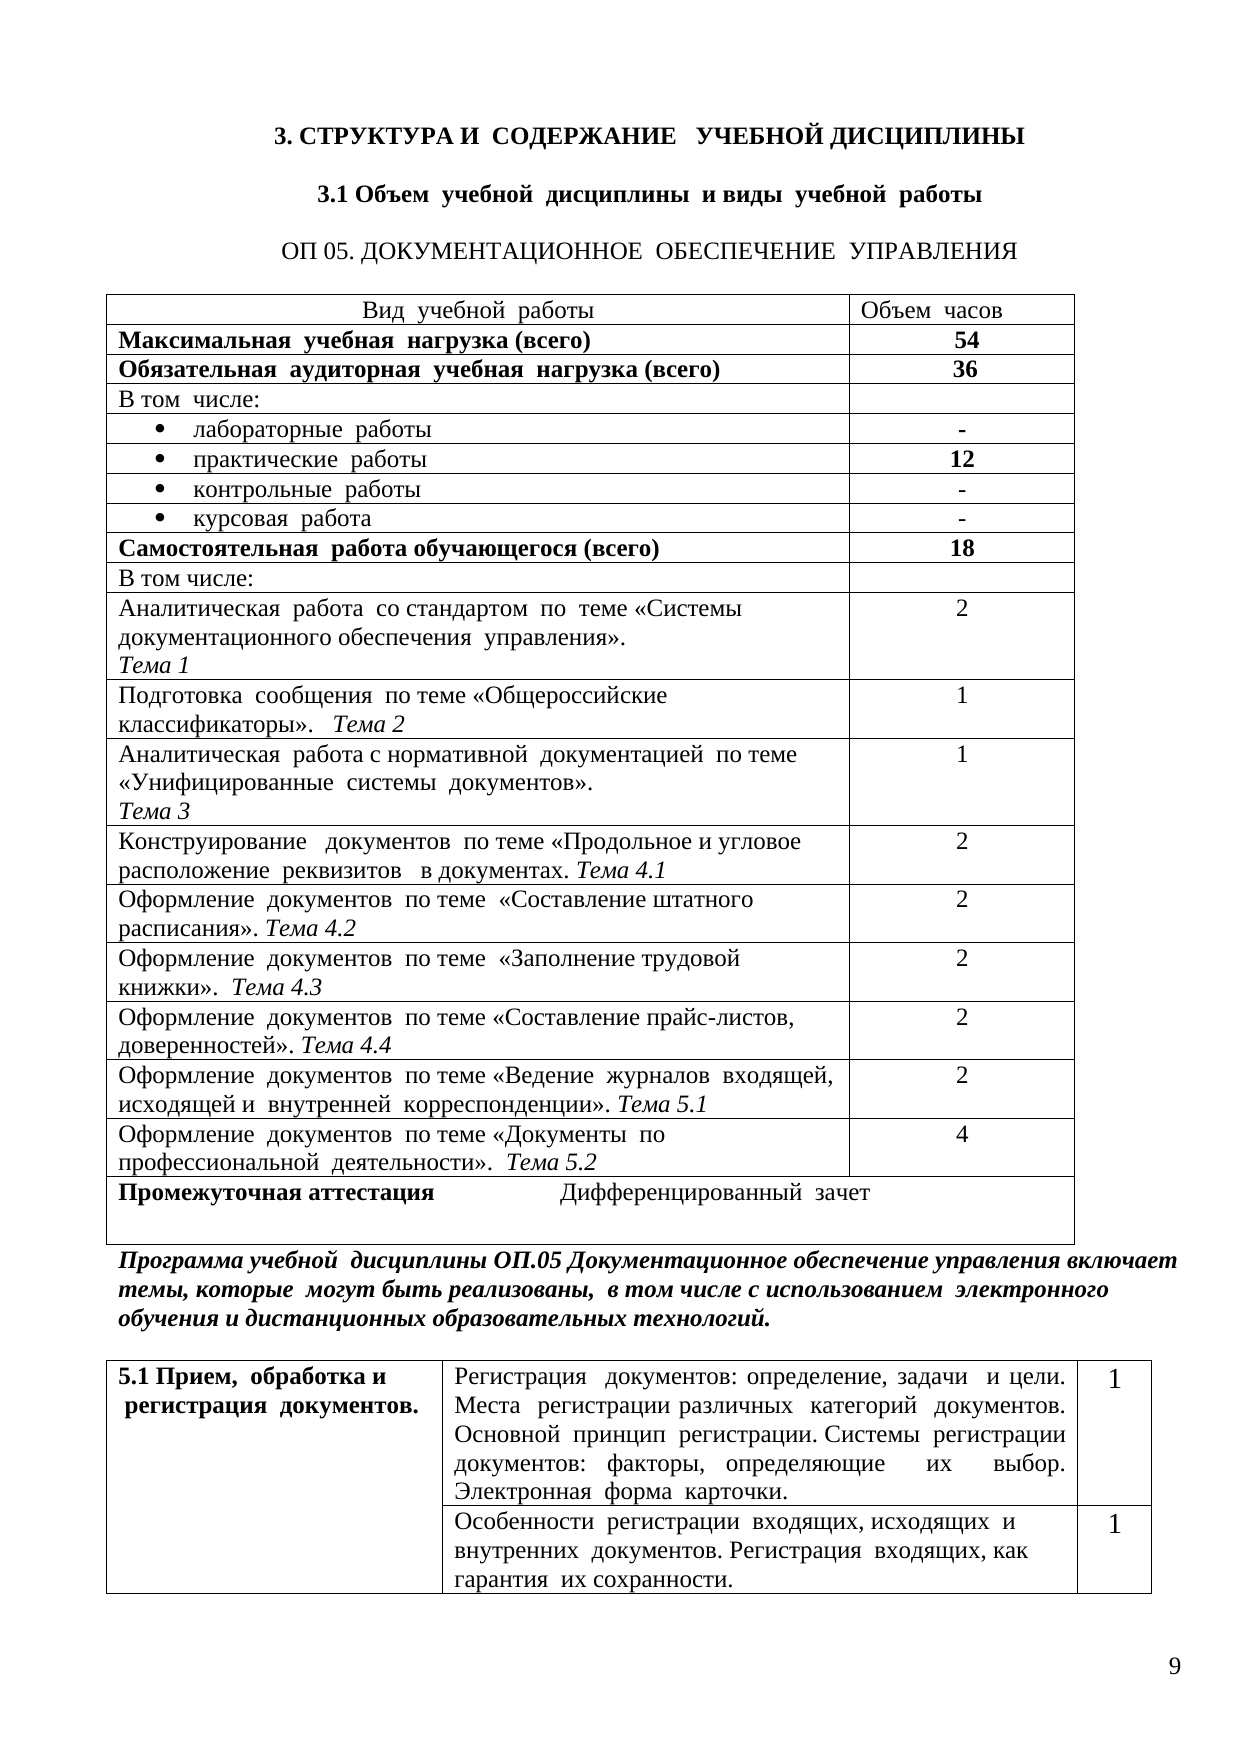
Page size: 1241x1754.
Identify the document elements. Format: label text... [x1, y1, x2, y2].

table_cell В том числе: [107, 384, 849, 413]
table_cell Конструирование документов по теме «Продольное и угловое расположение реквизитов в документах. Тема 4.1 [107, 826, 849, 883]
table_cell Оформление документов по теме «Составление штатного расписания». Тема 4.2 [107, 885, 849, 942]
table_cell 1 [850, 680, 1074, 738]
table_cell Оформление документов по теме «Документы по профессиональной деятельности». Тема 5.2 [107, 1119, 849, 1176]
table_cell 54 [850, 325, 1074, 353]
table_cell лабораторные работы [107, 414, 849, 443]
table_cell 4 [850, 1119, 1074, 1176]
table_cell 2 [850, 593, 1074, 679]
table_cell 2 [850, 1060, 1074, 1118]
table_cell Аналитическая работа с нормативной документацией по теме «Унифицированные системы документов». Тема 3 [107, 739, 849, 825]
table_cell Особенности регистрации входящих, исходящих и внутренних документов. Регистрация входящих, как гарантия их сохранности. [443, 1506, 1077, 1592]
table_cell [850, 563, 1074, 592]
text 3.1 Объем учебной дисциплины и виды учебной работы [118, 179, 1181, 208]
table_cell - [850, 504, 1074, 532]
table_header Объем часов [850, 295, 1074, 324]
table_cell Оформление документов по теме «Составление прайс-листов, доверенностей». Тема 4.4 [107, 1002, 849, 1059]
table_cell Промежуточная аттестация Дифференцированный зачет [107, 1177, 1074, 1244]
table_cell контрольные работы [107, 474, 849, 502]
table_cell 12 [850, 444, 1074, 473]
table_cell [850, 384, 1074, 413]
table_cell 2 [850, 885, 1074, 942]
text ОП 05. ДОКУМЕНТАЦИОННОЕ ОБЕСПЕЧЕНИЕ УПРАВЛЕНИЯ [118, 236, 1181, 265]
table_cell курсовая работа [107, 504, 849, 532]
table_cell Обязательная аудиторная учебная нагрузка (всего) [107, 355, 849, 383]
table_cell 2 [850, 826, 1074, 883]
table_cell 36 [850, 355, 1074, 383]
table_cell Оформление документов по теме «Заполнение трудовой книжки». Тема 4.3 [107, 943, 849, 1001]
table_cell 1 [850, 739, 1074, 825]
table_cell 2 [850, 943, 1074, 1001]
table_cell практические работы [107, 444, 849, 473]
table_cell - [850, 414, 1074, 443]
table_cell - [850, 474, 1074, 502]
table_header 5.1 Прием, обработка и регистрация документов. [107, 1361, 442, 1592]
table_header 1 [1078, 1361, 1151, 1505]
table_cell Максимальная учебная нагрузка (всего) [107, 325, 849, 353]
table_header Вид учебной работы [107, 295, 849, 324]
text Программа учебной дисциплины ОП.05 Документационное обеспечение управления включает темы, которые могут быть реализованы, в том числе с использованием электронного обучения и дистанционных образовательных технологий. [118, 1245, 1181, 1332]
text 3. СТРУКТУРА И СОДЕРЖАНИЕ УЧЕБНОЙ ДИСЦИПЛИНЫ [118, 121, 1181, 150]
table_cell 18 [850, 533, 1074, 562]
table_cell Оформление документов по теме «Ведение журналов входящей, исходящей и внутренней корреспонденции». Тема 5.1 [107, 1060, 849, 1118]
table_cell Аналитическая работа со стандартом по теме «Системы документационного обеспечения управления». Тема 1 [107, 593, 849, 679]
table_cell Подготовка сообщения по теме «Общероссийские классификаторы». Тема 2 [107, 680, 849, 738]
table_cell 1 [1078, 1506, 1151, 1592]
table_cell В том числе: [107, 563, 849, 592]
table_cell 2 [850, 1002, 1074, 1059]
table_cell Самостоятельная работа обучающегося (всего) [107, 533, 849, 562]
table_header Регистрация документов: определение, задачи и цели. Места регистрации различных категорий документов. Основной принцип регистрации. Системы регистрации документов: факторы, определяющие их выбор. Электронная форма карточки. [443, 1361, 1077, 1505]
